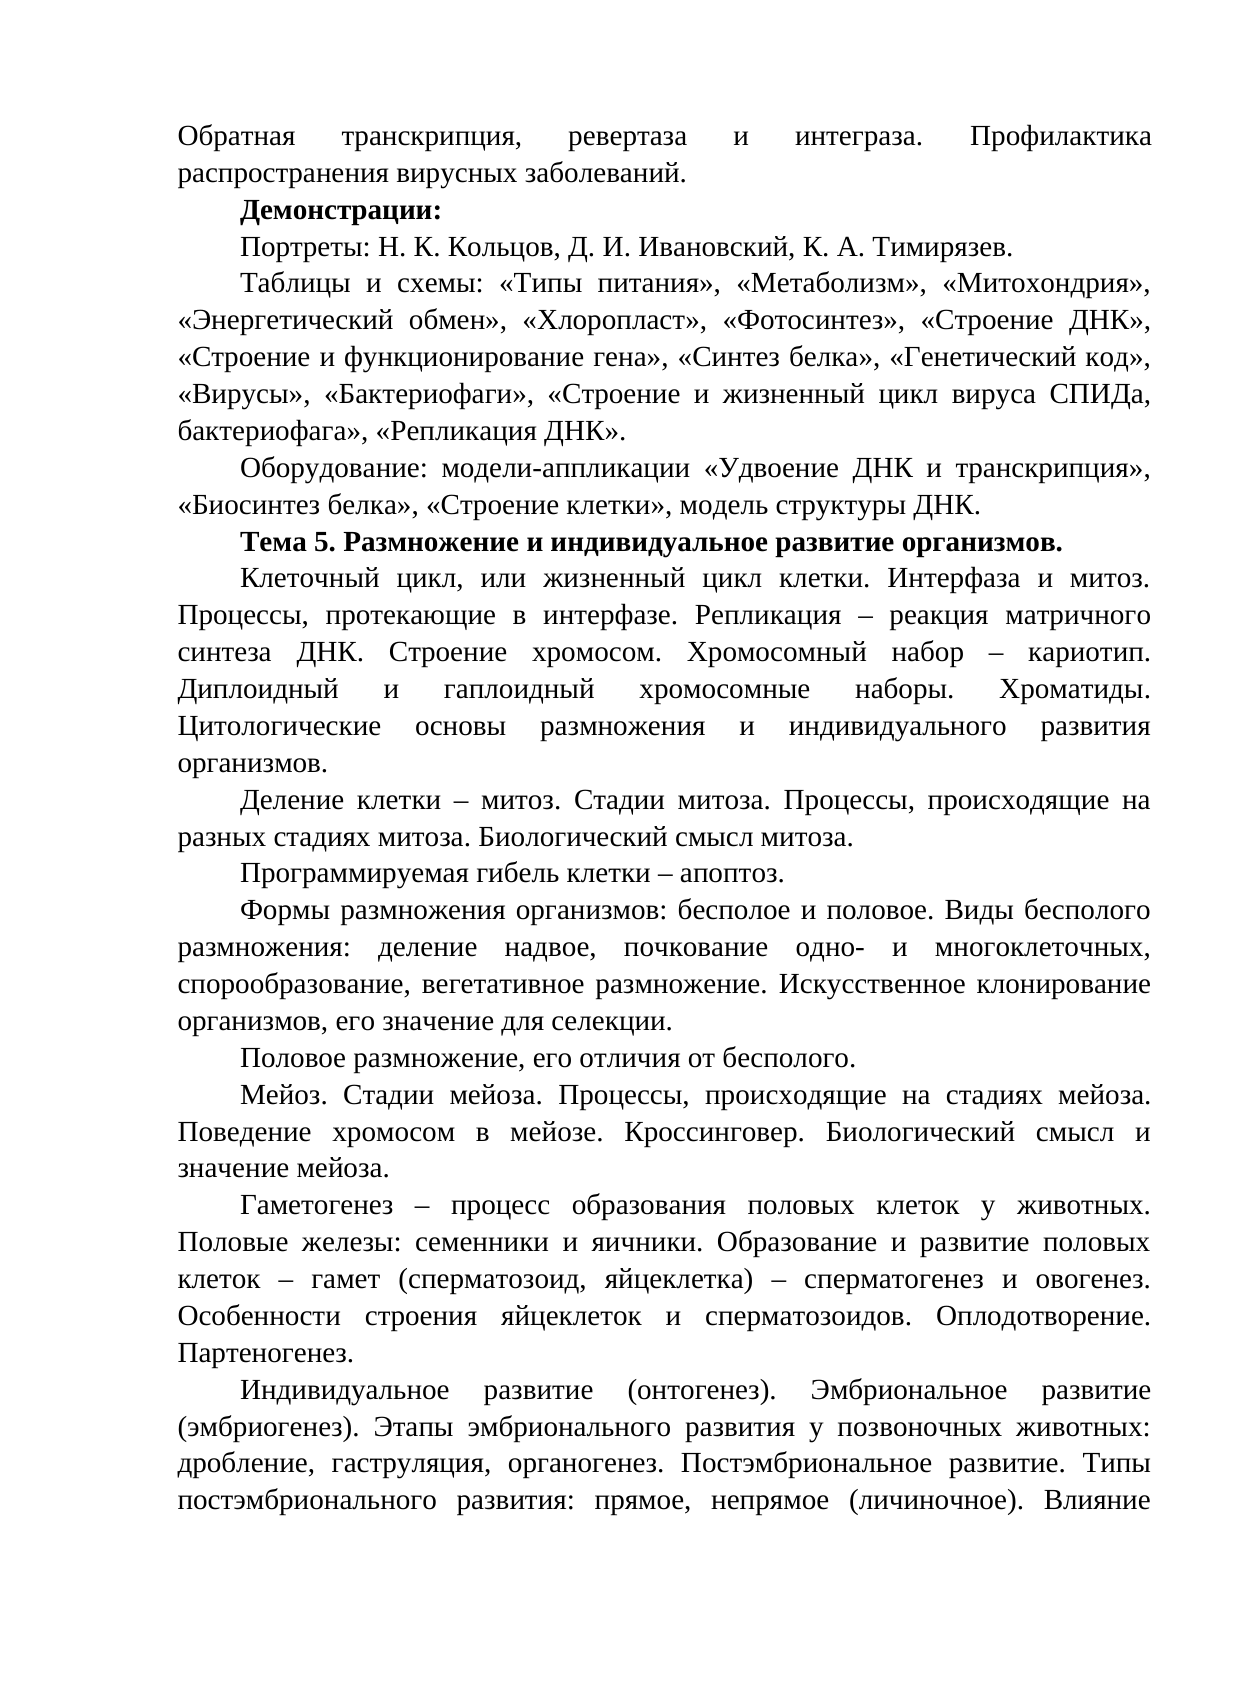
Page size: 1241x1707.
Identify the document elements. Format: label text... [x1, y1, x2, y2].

text Тема 5. Размножение и индивидуальное развитие организмов. [177, 524, 1152, 557]
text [177, 1372, 1152, 1516]
text Оборудование: модели-аппликации «Удвоение ДНК и транскрипция», «Биосинтез белка», «Строение клетки», модель структуры ДНК. [177, 450, 1152, 520]
text Половое размножение, его отличия от бесполого. [177, 1040, 1152, 1073]
text Деление клетки – митоз. Стадии митоза. Процессы, происходящие на разных стадиях митоза. Биологический смысл митоза. [177, 782, 1152, 852]
text Формы размножения организмов: бесполое и половое. Виды бесполого размножения: деление надвое, почкование одно- и многоклеточных, спорообразование, вегетативное размножение. Искусственное клонирование организмов, его значение для селекции. [177, 892, 1152, 1037]
text Таблицы и схемы: «Типы питания», «Метаболизм», «Митохондрия», «Энергетический обмен», «Хлоропласт», «Фотосинтез», «Строение ДНК», «Строение и функционирование гена», «Синтез белка», «Генетический код», «Вирусы», «Бактериофаги», «Строение и жизненный цикл вируса СПИДа, бактериофага», «Репликация ДНК». [177, 266, 1152, 447]
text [177, 118, 1152, 188]
text Программируемая гибель клетки – апоптоз. [177, 856, 1152, 889]
text Демонстрации: [177, 192, 1152, 225]
text Мейоз. Стадии мейоза. Процессы, происходящие на стадиях мейоза. Поведение хромосом в мейозе. Кроссинговер. Биологический смысл и значение мейоза. [177, 1077, 1152, 1184]
text Гаметогенез – процесс образования половых клеток у животных. Половые железы: семенники и яичники. Образование и развитие половых клеток – гамет (сперматозоид, яйцеклетка) – сперматогенез и овогенез. Особенности строения яйцеклеток и сперматозоидов. Оплодотворение. Партеногенез. [177, 1187, 1152, 1368]
text Клеточный цикл, или жизненный цикл клетки. Интерфаза и митоз. Процессы, протекающие в интерфазе. Репликация – реакция матричного синтеза ДНК. Строение хромосом. Хромосомный набор – кариотип. Диплоидный и гаплоидный хромосомные наборы. Хроматиды. Цитологические основы размножения и индивидуального развития организмов. [177, 561, 1152, 778]
text Портреты: Н. К. Кольцов, Д. И. Ивановский, К. А. Тимирязев. [177, 229, 1152, 262]
